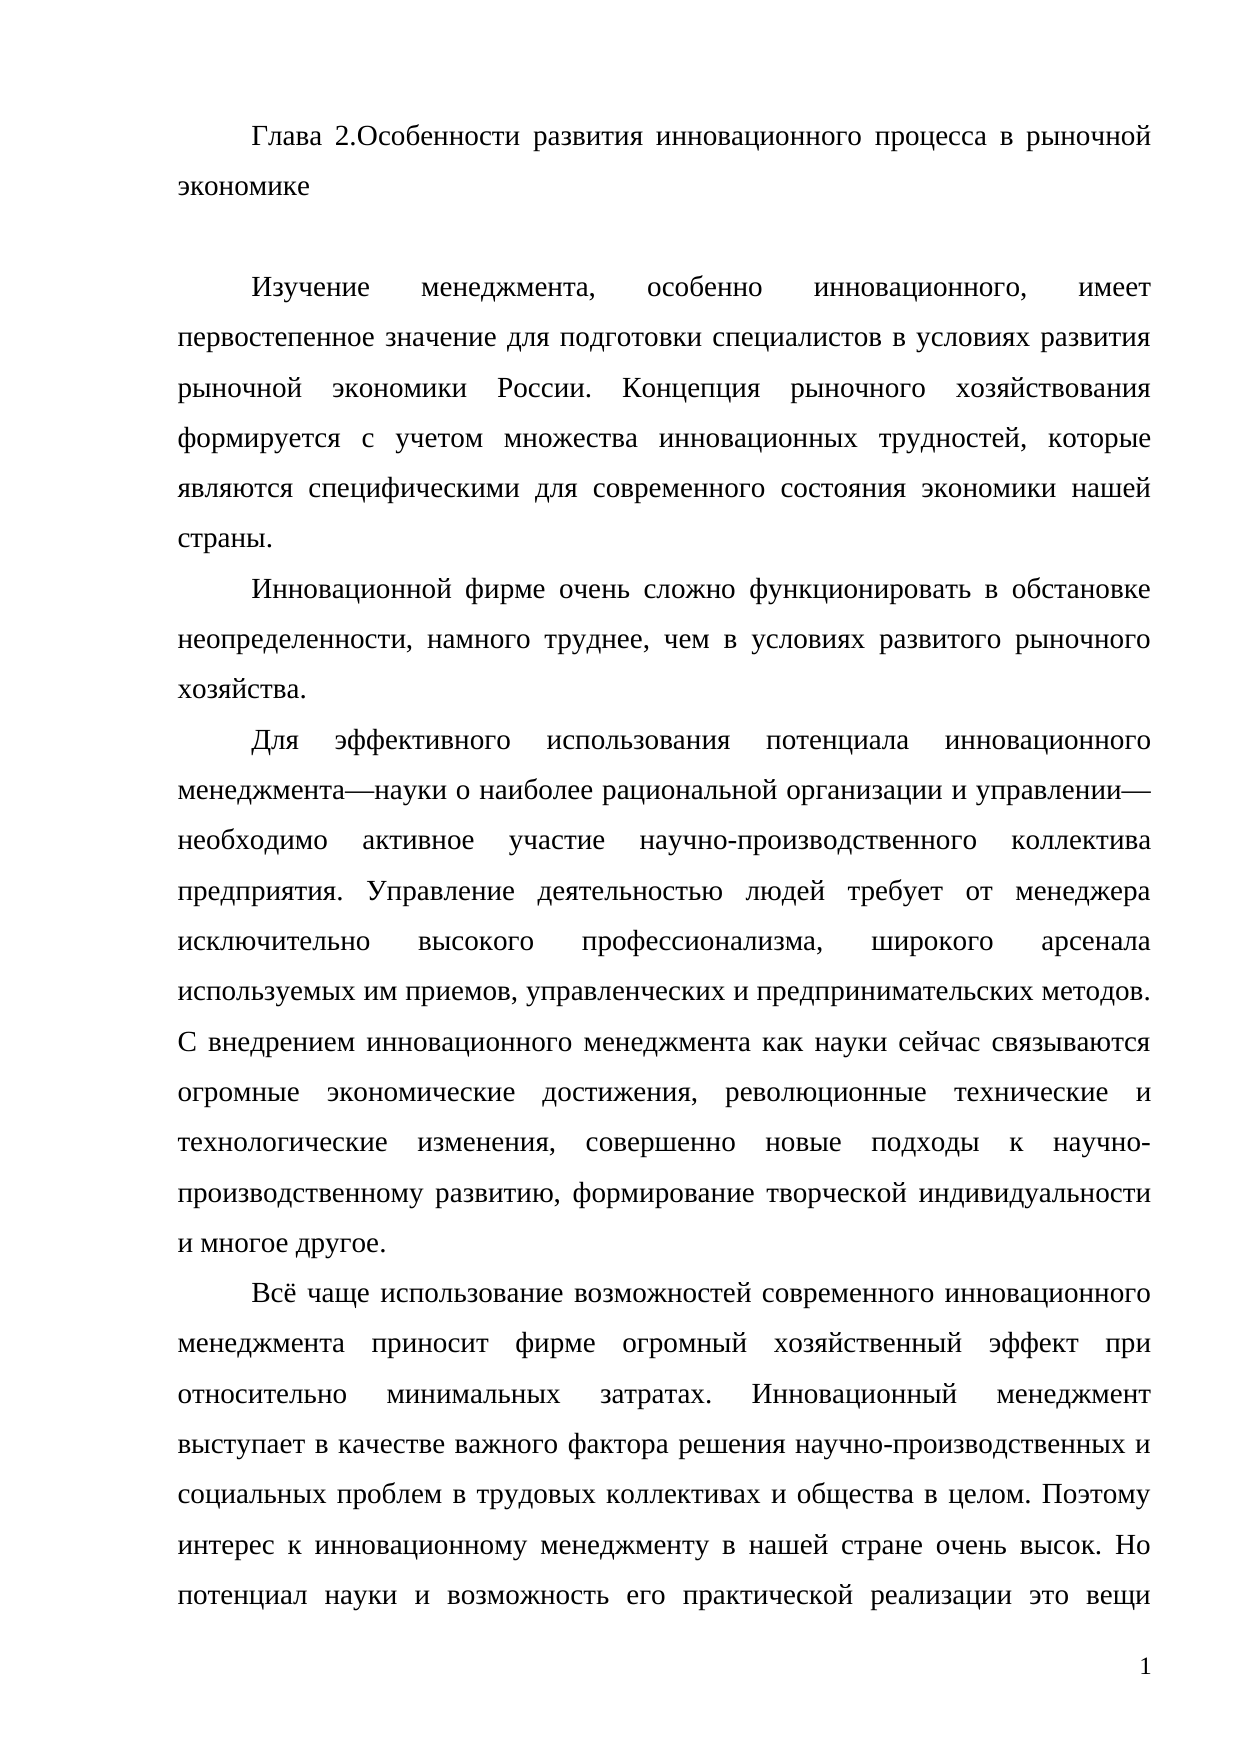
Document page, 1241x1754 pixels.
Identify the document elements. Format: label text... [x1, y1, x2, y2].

text Изучение менеджмента, особенно инновационного, имеет первостепенное значение для подготовки специалистов в условиях развития рыночной экономики России. Концепция рыночного хозяйствования формируется с учетом множества инновационных трудностей, которые являются специфическими для современного состояния экономики нашей страны. [177, 269, 1152, 554]
text Глава 2.Особенности развития инновационного процесса в рыночной экономике [177, 118, 1152, 202]
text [177, 1275, 1152, 1611]
text Инновационной фирме очень сложно функционировать в обстановке неопределенности, намного труднее, чем в условиях развитого рыночного хозяйства. [177, 571, 1152, 705]
text Для эффективного использования потенциала инновационного менеджмента—науки о наиболее рациональной организации и управлении—необходимо активное участие научно-производственного коллектива предприятия. Управление деятельностью людей требует от менеджера исключительно высокого профессионализма, широкого арсенала используемых им приемов, управленческих и предпринимательских методов. С внедрением инновационного менеджмента как науки сейчас связываются огромные экономические достижения, революционные технические и технологические изменения, совершенно новые подходы к научно-производственному развитию, формирование творческой индивидуальности и многое другое. [177, 722, 1152, 1258]
